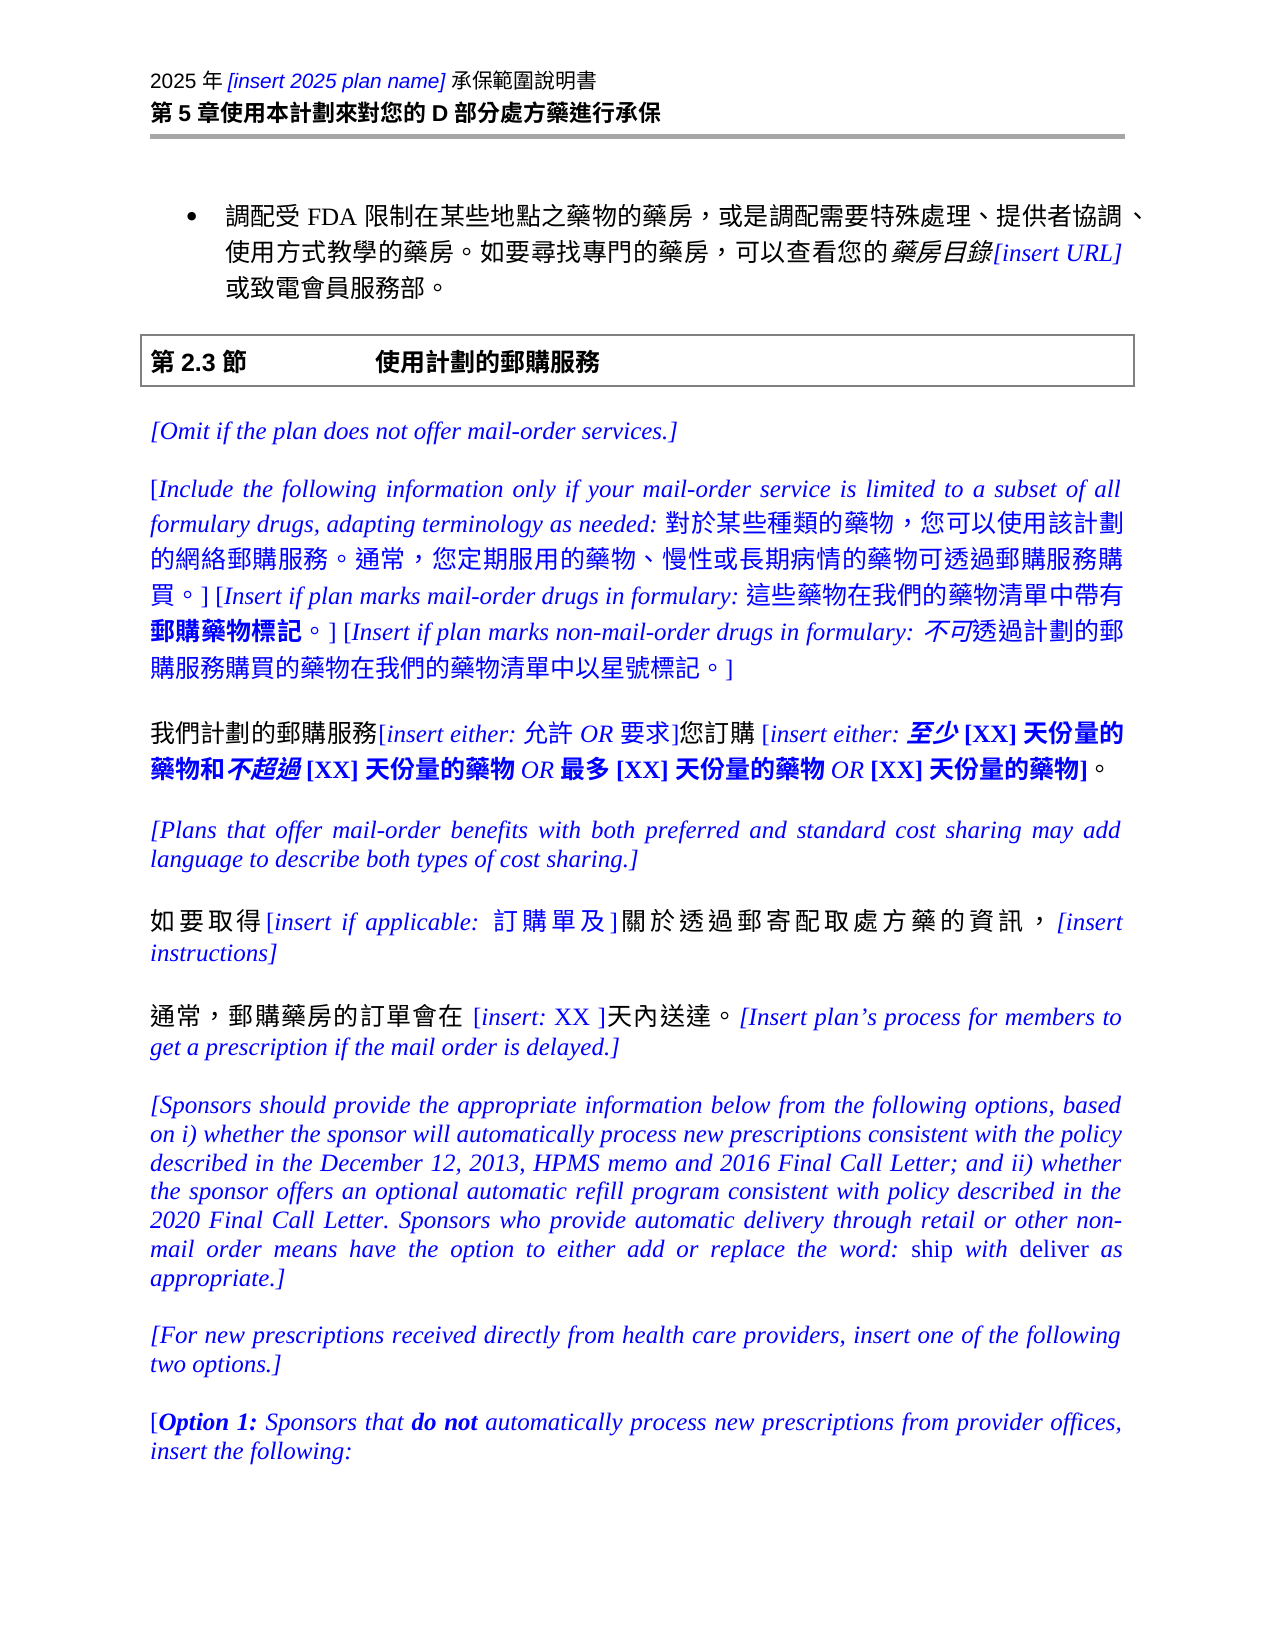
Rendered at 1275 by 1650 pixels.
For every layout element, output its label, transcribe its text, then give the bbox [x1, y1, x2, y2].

text 如要取得[insert if applicable: 訂購單及]關於透過郵寄配取處方藥的資訊，[insert instructions] [150, 898, 1125, 963]
text [Omit if the plan does not offer mail-order services.] [150, 412, 1125, 441]
text [Option 1: Sponsors that do not automatically process new prescriptions from provider offices, insert the following: [150, 1403, 1125, 1461]
text [Sponsors should provide the appropriate information below from the following options, based on i) whether the sponsor will automatically process new prescriptions consistent with the policy described in the December 12, 2013, HPMS memo and 2016 Final Call Letter; and ii) whether the sponsor offers an optional automatic refill program consistent with policy described in the 2020 Final Call Letter. Sponsors who provide automatic delivery through retail or other non-mail order means have the option to either add or replace the word: ship with deliver as appropriate.] [150, 1086, 1125, 1287]
text [For new prescriptions received directly from health care providers, insert one of the following two options.] [150, 1316, 1125, 1374]
text 我們計劃的郵購服務[insert either: 允許 OR 要求]您訂購 [insert either: 至少 [XX] 天份量的藥物和不超過 [XX] 天份量的藥物 OR 最多 [XX] 天份量的藥物 OR [XX] 天份量的藥物]。 [150, 709, 1125, 782]
subtitle 第 2.3 節 使用計劃的郵購服務 [142, 332, 1133, 381]
text [Plans that offer mail-order benefits with both preferred and standard cost sharing may add language to describe both types of cost sharing.] [150, 811, 1125, 868]
text [Include the following information only if your mail-order service is limited to a subset of all formulary drugs, adapting terminology as needed: 對於某些種類的藥物，您可以使用該計劃的網絡郵購服務。通常，您定期服用的藥物、慢性或長期病情的藥物可透過郵購服務購買。] [Insert if plan marks mail-order drugs in formulary: 這些藥物在我們的藥物清單中帶有郵購藥物標記。] [Insert if plan marks non-mail-order drugs in formulary: 不可透過計劃的郵購服務購買的藥物在我們的藥物清單中以星號標記。] [150, 470, 1125, 680]
list 調配受 FDA 限制在某些地點之藥物的藥房，或是調配需要特殊處理、提供者協調、使用方式教學的藥房。如要尋找專門的藥房，可以查看您的藥房目錄[insert URL] 或致電會員服務部。 [187, 196, 1125, 305]
text 通常，郵購藥房的訂單會在 [insert: XX ]天內送達。[Insert plan’s process for members to get a prescription if the mail order is delayed.] [150, 992, 1125, 1057]
